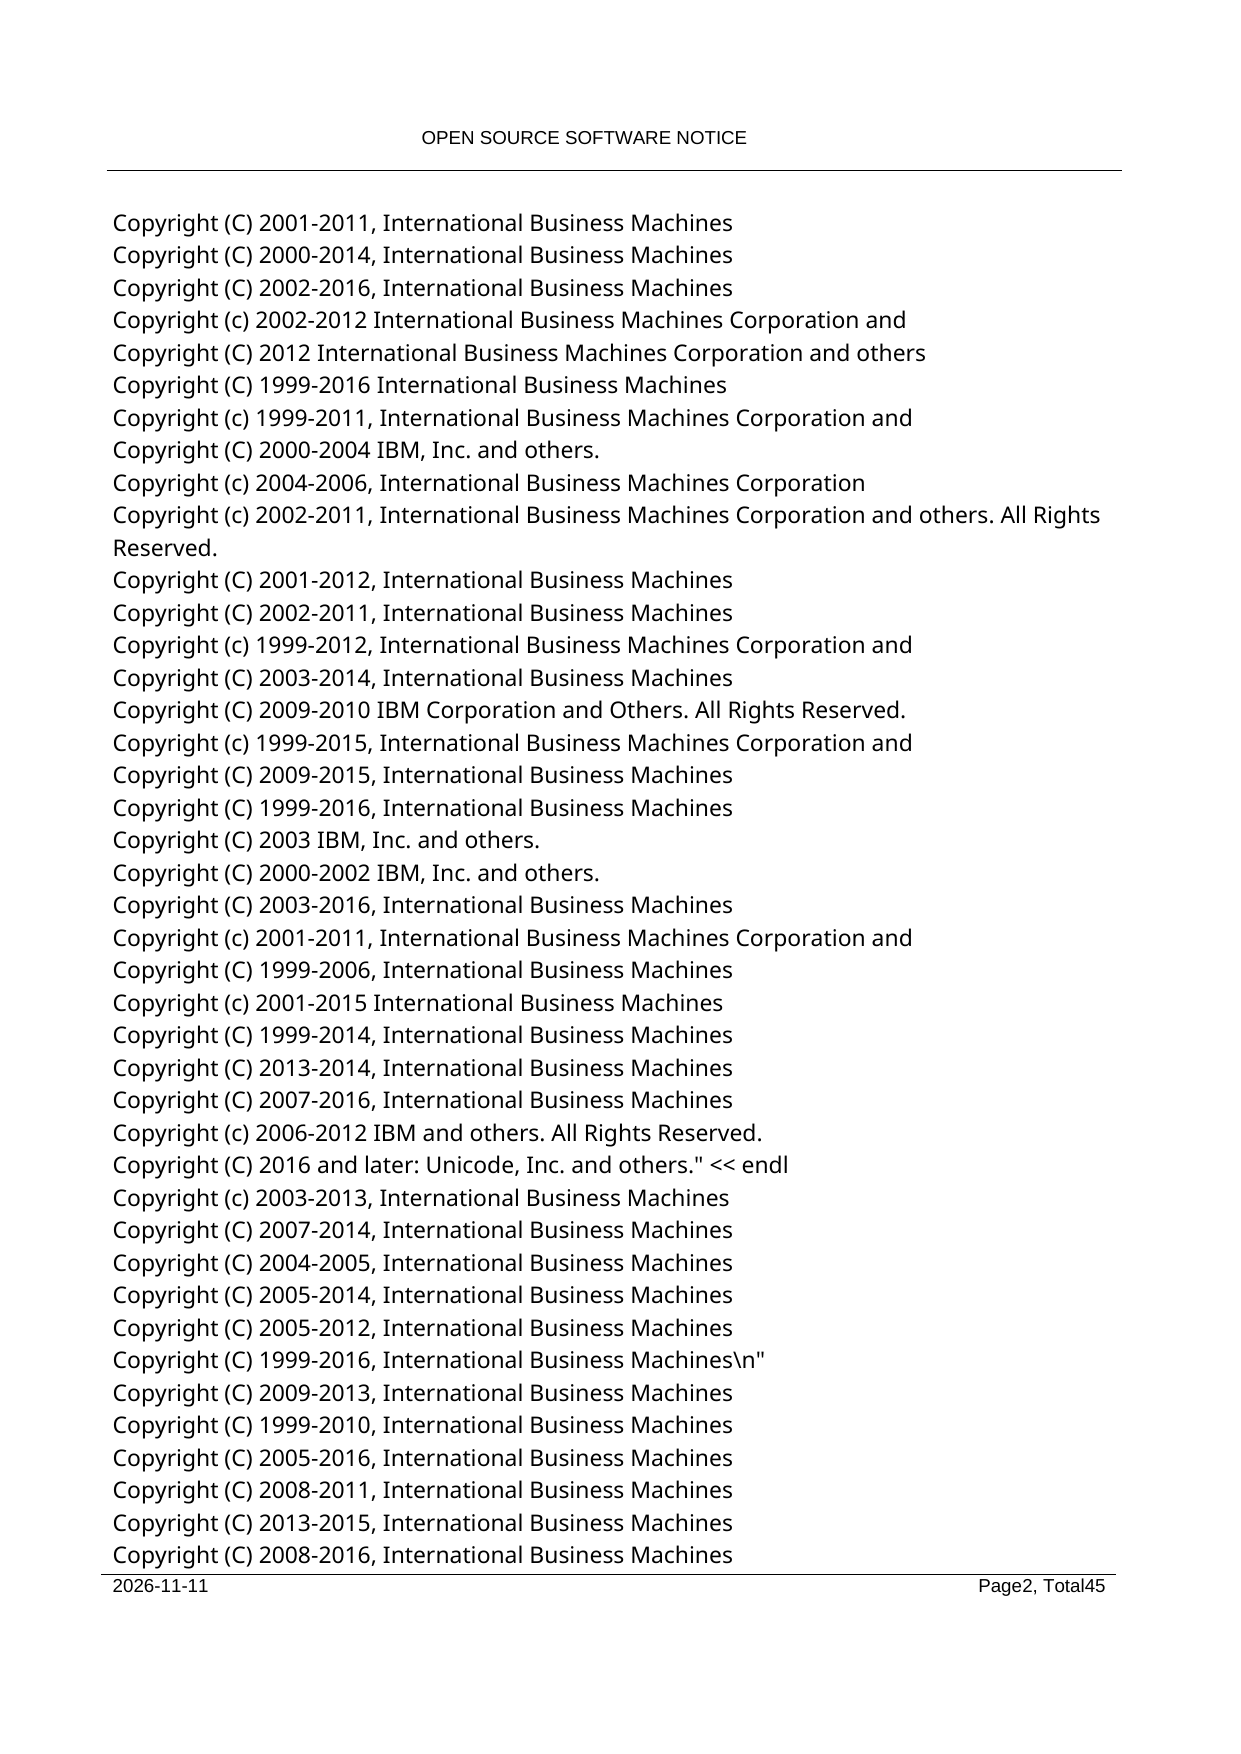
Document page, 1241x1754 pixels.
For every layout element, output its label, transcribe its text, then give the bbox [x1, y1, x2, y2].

text Copyright (C) 2013-2015, International Business Machines [112, 1506, 1128, 1539]
text Copyright (C) 2002-2016, International Business Machines [112, 271, 1128, 304]
text Copyright (C) 2007-2016, International Business Machines [112, 1084, 1128, 1116]
text Copyright (c) 2004-2006, International Business Machines Corporation [112, 466, 1128, 499]
text Copyright (C) 2016 and later: Unicode, Inc. and others." << endl [112, 1149, 1128, 1181]
text Copyright (C) 2000-2014, International Business Machines [112, 239, 1128, 271]
text Copyright (c) 2002-2011, International Business Machines Corporation and others. All Rights Reserved. [112, 499, 1128, 564]
text Copyright (c) 2001-2015 International Business Machines [112, 986, 1128, 1019]
text Copyright (C) 2003-2014, International Business Machines [112, 661, 1128, 694]
text Copyright (C) 2002-2011, International Business Machines [112, 596, 1128, 629]
text Copyright (c) 2006-2012 IBM and others. All Rights Reserved. [112, 1116, 1128, 1149]
text Copyright (C) 2001-2011, International Business Machines [112, 206, 1128, 239]
text Copyright (C) 1999-2016, International Business Machines\n" [112, 1344, 1128, 1376]
text Copyright (c) 1999-2011, International Business Machines Corporation and [112, 401, 1128, 434]
text Copyright (C) 2001-2012, International Business Machines [112, 564, 1128, 596]
text Copyright (C) 2005-2014, International Business Machines [112, 1279, 1128, 1311]
text Copyright (C) 1999-2010, International Business Machines [112, 1409, 1128, 1441]
text Copyright (C) 2003-2016, International Business Machines [112, 889, 1128, 921]
text Copyright (C) 2009-2015, International Business Machines [112, 759, 1128, 791]
text Copyright (C) 1999-2016, International Business Machines [112, 791, 1128, 824]
text Copyright (C) 1999-2006, International Business Machines [112, 954, 1128, 986]
text Copyright (C) 2013-2014, International Business Machines [112, 1051, 1128, 1084]
text Copyright (c) 2003-2013, International Business Machines [112, 1181, 1128, 1214]
text Copyright (C) 2012 International Business Machines Corporation and others [112, 336, 1128, 369]
text Copyright (C) 2008-2011, International Business Machines [112, 1474, 1128, 1506]
text Copyright (C) 2009-2013, International Business Machines [112, 1376, 1128, 1409]
text Copyright (C) 1999-2014, International Business Machines [112, 1019, 1128, 1051]
text Copyright (C) 2000-2002 IBM, Inc. and others. [112, 856, 1128, 889]
text Copyright (C) 2004-2005, International Business Machines [112, 1246, 1128, 1279]
text Copyright (C) 2009-2010 IBM Corporation and Others. All Rights Reserved. [112, 694, 1128, 726]
text Copyright (c) 1999-2012, International Business Machines Corporation and [112, 629, 1128, 661]
text Copyright (C) 2007-2014, International Business Machines [112, 1214, 1128, 1246]
text Copyright (c) 2001-2011, International Business Machines Corporation and [112, 921, 1128, 954]
text Copyright (c) 2002-2012 International Business Machines Corporation and [112, 304, 1128, 336]
text Copyright (C) 2003 IBM, Inc. and others. [112, 824, 1128, 856]
text Copyright (C) 2005-2016, International Business Machines [112, 1441, 1128, 1474]
text Copyright (C) 2000-2004 IBM, Inc. and others. [112, 434, 1128, 466]
text Copyright (C) 2005-2012, International Business Machines [112, 1311, 1128, 1344]
text Copyright (C) 1999-2016 International Business Machines [112, 369, 1128, 401]
text Copyright (C) 2008-2016, International Business Machines [112, 1539, 1128, 1571]
text Copyright (c) 1999-2015, International Business Machines Corporation and [112, 726, 1128, 759]
